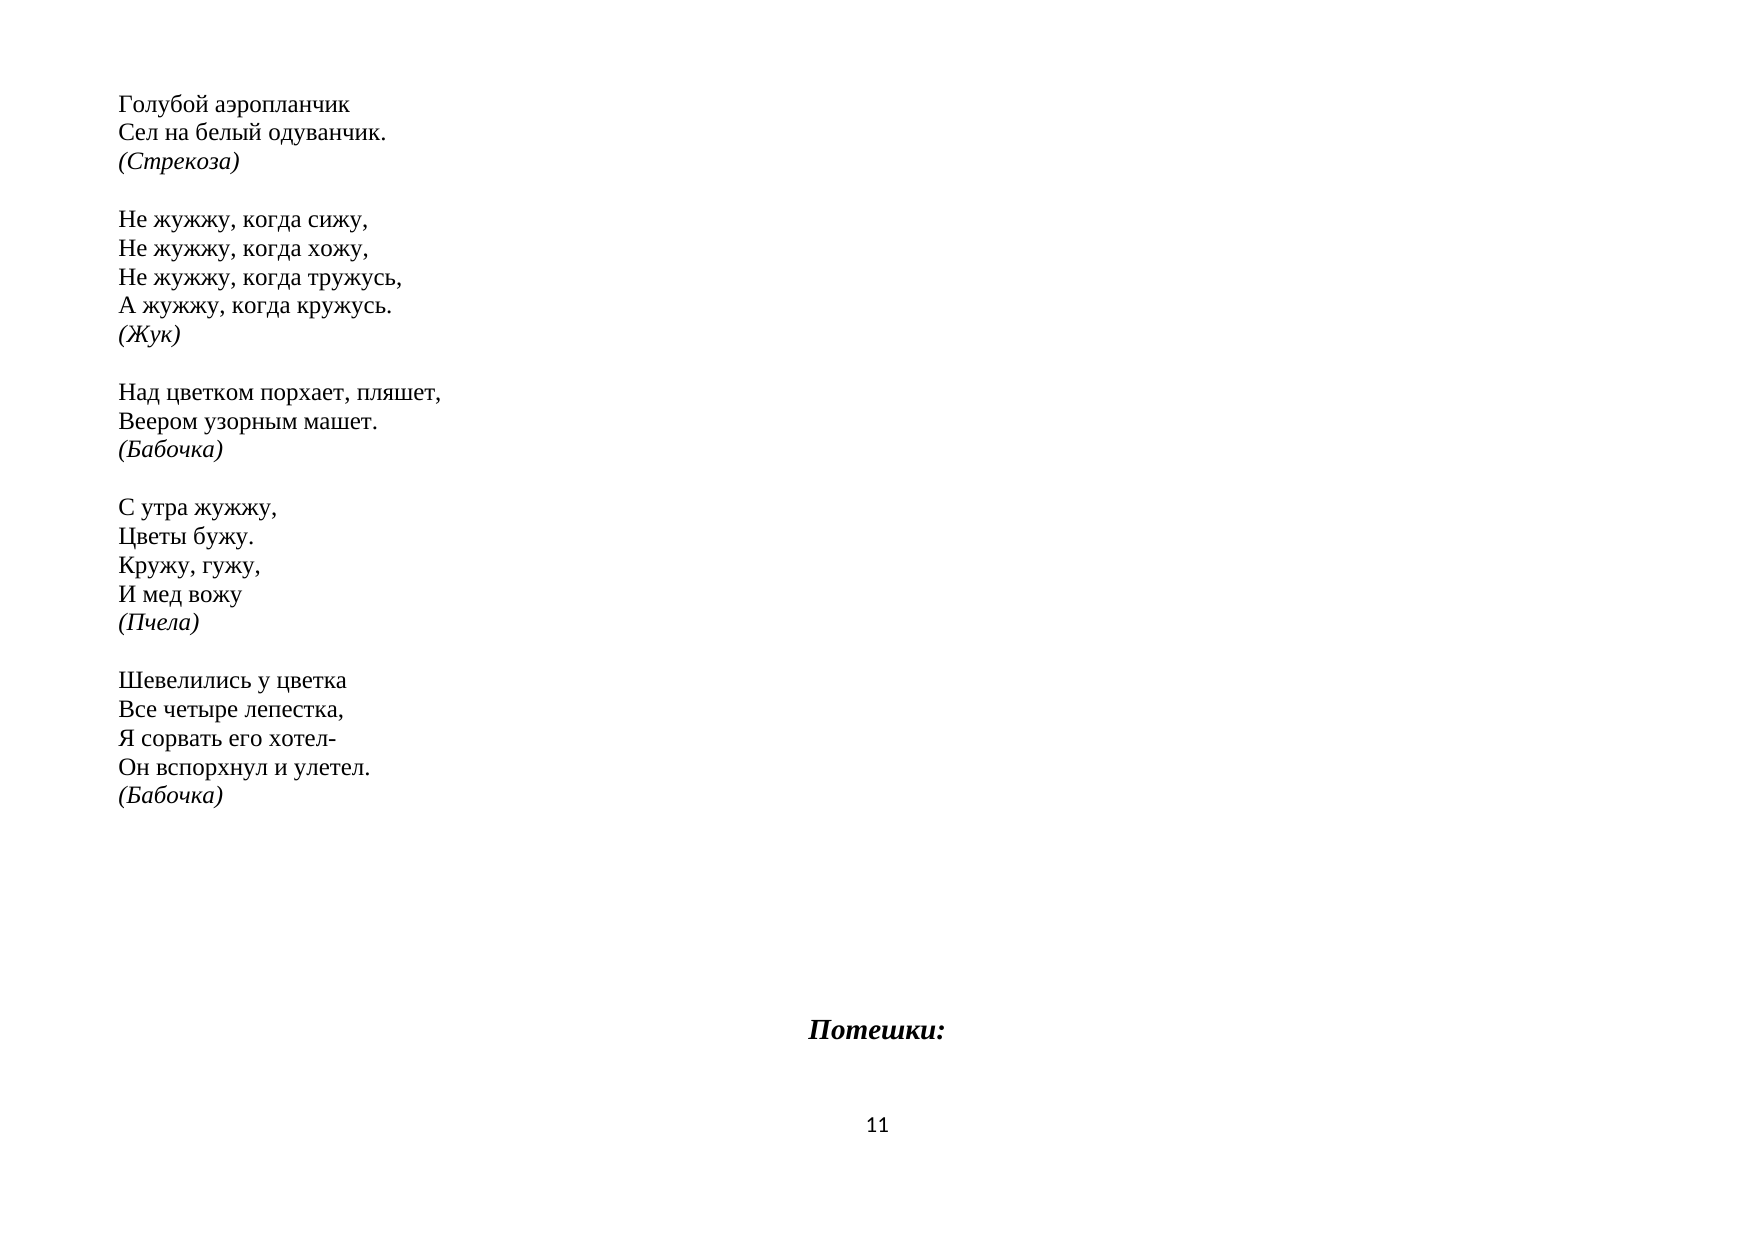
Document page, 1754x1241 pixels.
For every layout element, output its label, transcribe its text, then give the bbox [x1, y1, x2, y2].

text С утра жужжу, Цветы бужу. Кружу, гужу, И мед вожу (Пчела) [118, 492, 1636, 636]
text Голубой аэропланчик Сел на белый одуванчик. (Стрекоза) [118, 89, 1636, 175]
text Потешки: [118, 1012, 1636, 1046]
text Над цветком порхает, пляшет, Веером узорным машет. (Бабочка) [118, 377, 1636, 463]
text Не жужжу, когда сижу, Не жужжу, когда хожу, Не жужжу, когда тружусь, А жужжу, когда кружусь. (Жук) [118, 204, 1636, 348]
text Шевелились у цветка Все четыре лепестка, Я сорвать его хотел- Он вспорхнул и улетел. (Бабочка) [118, 665, 1636, 809]
